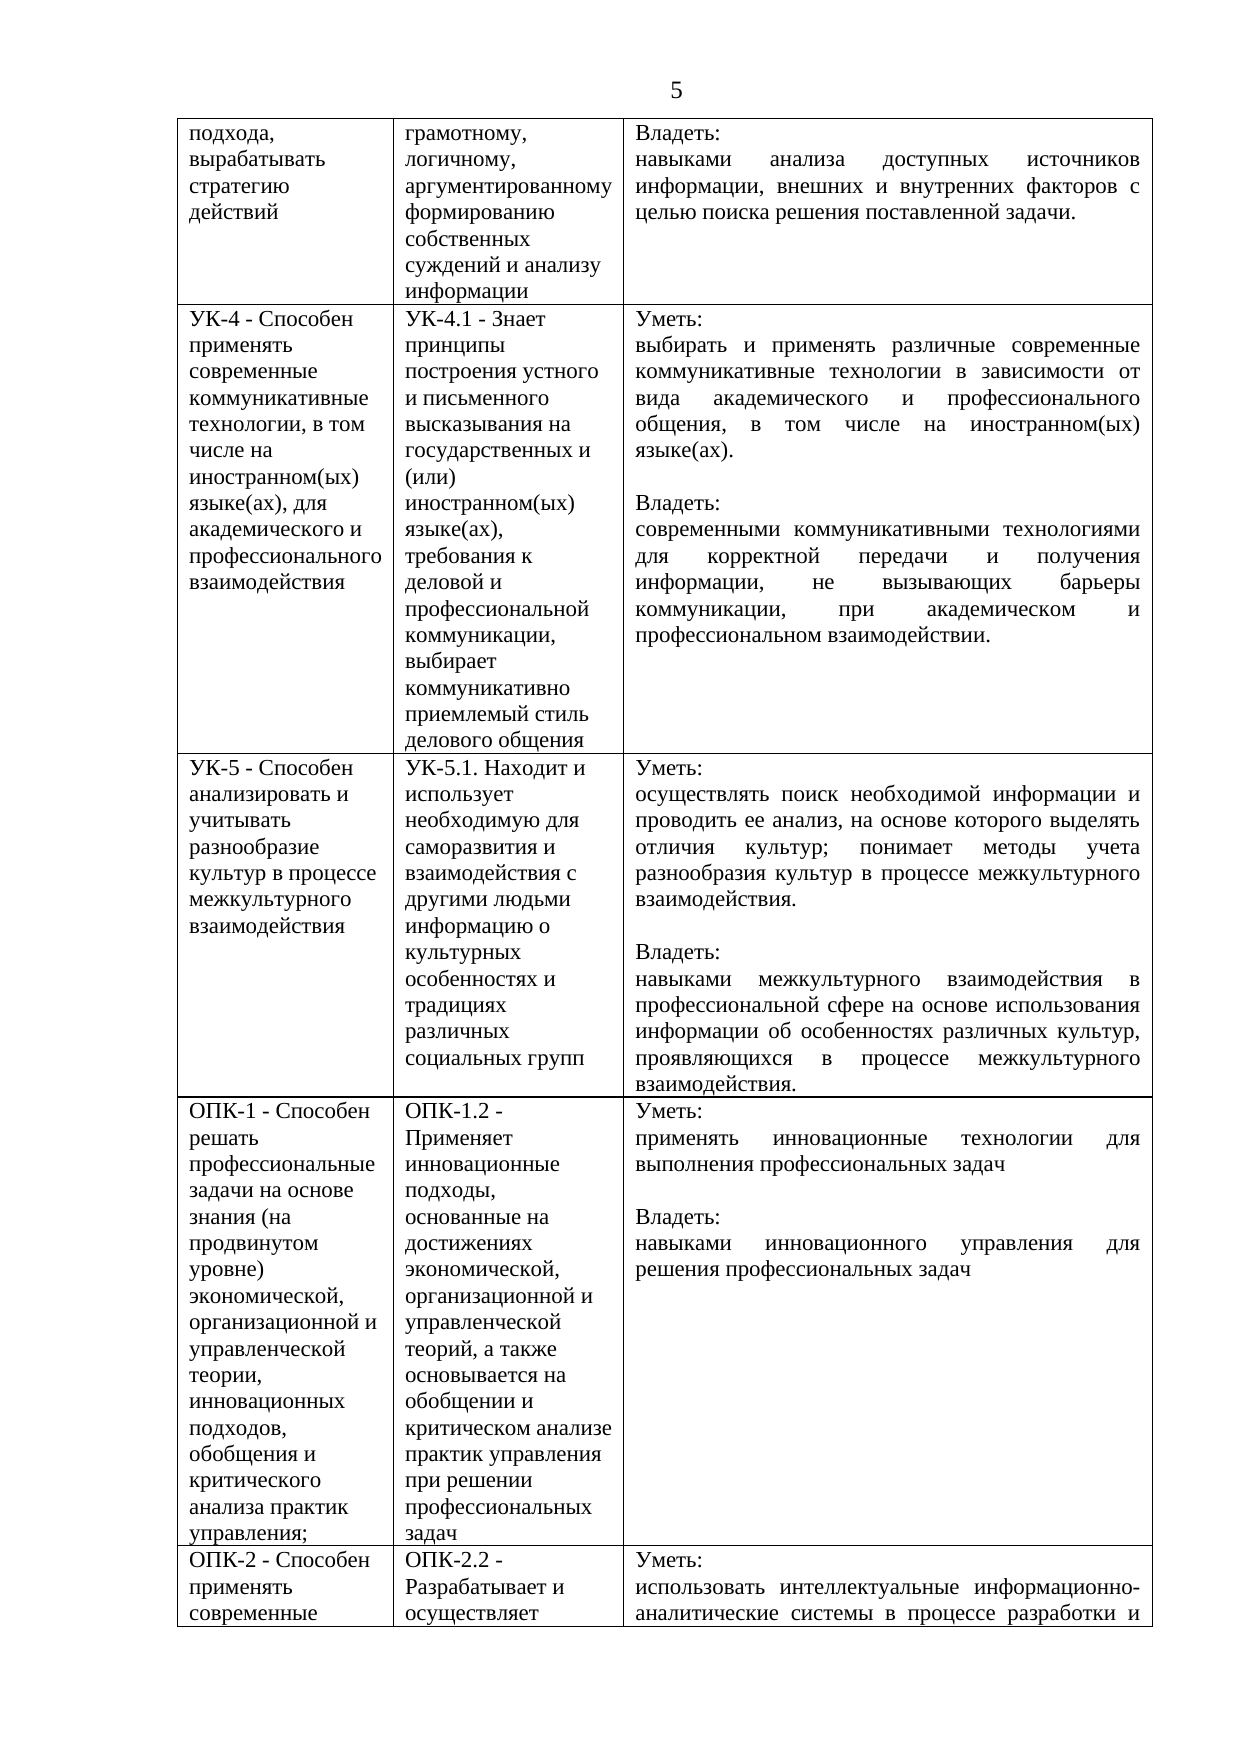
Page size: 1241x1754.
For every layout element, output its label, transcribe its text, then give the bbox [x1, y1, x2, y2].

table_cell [624, 119, 1152, 304]
table_cell УК-4.1 - Знает принципы построения устного и письменного высказывания на государственных и (или) иностранном(ых) языке(ах), требования к деловой и профессиональной коммуникации, выбирает коммуникативно приемлемый стиль делового общения [394, 305, 623, 753]
table_cell ОПК-1.2 - Применяет инновационные подходы, основанные на достижениях экономической, организационной и управленческой теорий, а также основывается на обобщении и критическом анализе практик управления при решении профессиональных задач [394, 1098, 623, 1545]
table_cell УК-5 - Способен анализировать и учитывать разнообразие культур в процессе межкультурного взаимодействия [178, 754, 393, 1096]
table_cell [394, 119, 623, 304]
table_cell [624, 1546, 1152, 1626]
table_cell УК-5.1. Находит и использует необходимую для саморазвития и взаимодействия с другими людьми информацию о культурных особенностях и традициях различных социальных групп [394, 754, 623, 1096]
table_cell Уметь: осуществлять поиск необходимой информации и проводить ее анализ, на основе которого выделять отличия культур; понимает методы учета разнообразия культур в процессе межкультурного взаимодействия. Владеть: навыками межкультурного взаимодействия в профессиональной сфере на основе использования информации об особенностях различных культур, проявляющихся в процессе межкультурного взаимодействия. [624, 754, 1152, 1096]
table_cell УК-4 - Способен применять современные коммуникативные технологии, в том числе на иностранном(ых) языке(ах), для академического и профессионального взаимодействия [178, 305, 393, 753]
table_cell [178, 1546, 393, 1626]
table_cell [394, 1546, 623, 1626]
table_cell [178, 119, 393, 304]
table_cell ОПК-1 - Способен решать профессиональные задачи на основе знания (на продвинутом уровне) экономической, организационной и управленческой теории, инновационных подходов, обобщения и критического анализа практик управления; [178, 1098, 393, 1545]
table_cell Уметь: выбирать и применять различные современные коммуникативные технологии в зависимости от вида академического и профессионального общения, в том числе на иностранном(ых) языке(ах). Владеть: современными коммуникативными технологиями для корректной передачи и получения информации, не вызывающих барьеры коммуникации, при академическом и профессиональном взаимодействии. [624, 305, 1152, 753]
table_cell Уметь: применять инновационные технологии для выполнения профессиональных задач Владеть: навыками инновационного управления для решения профессиональных задач [624, 1098, 1152, 1545]
